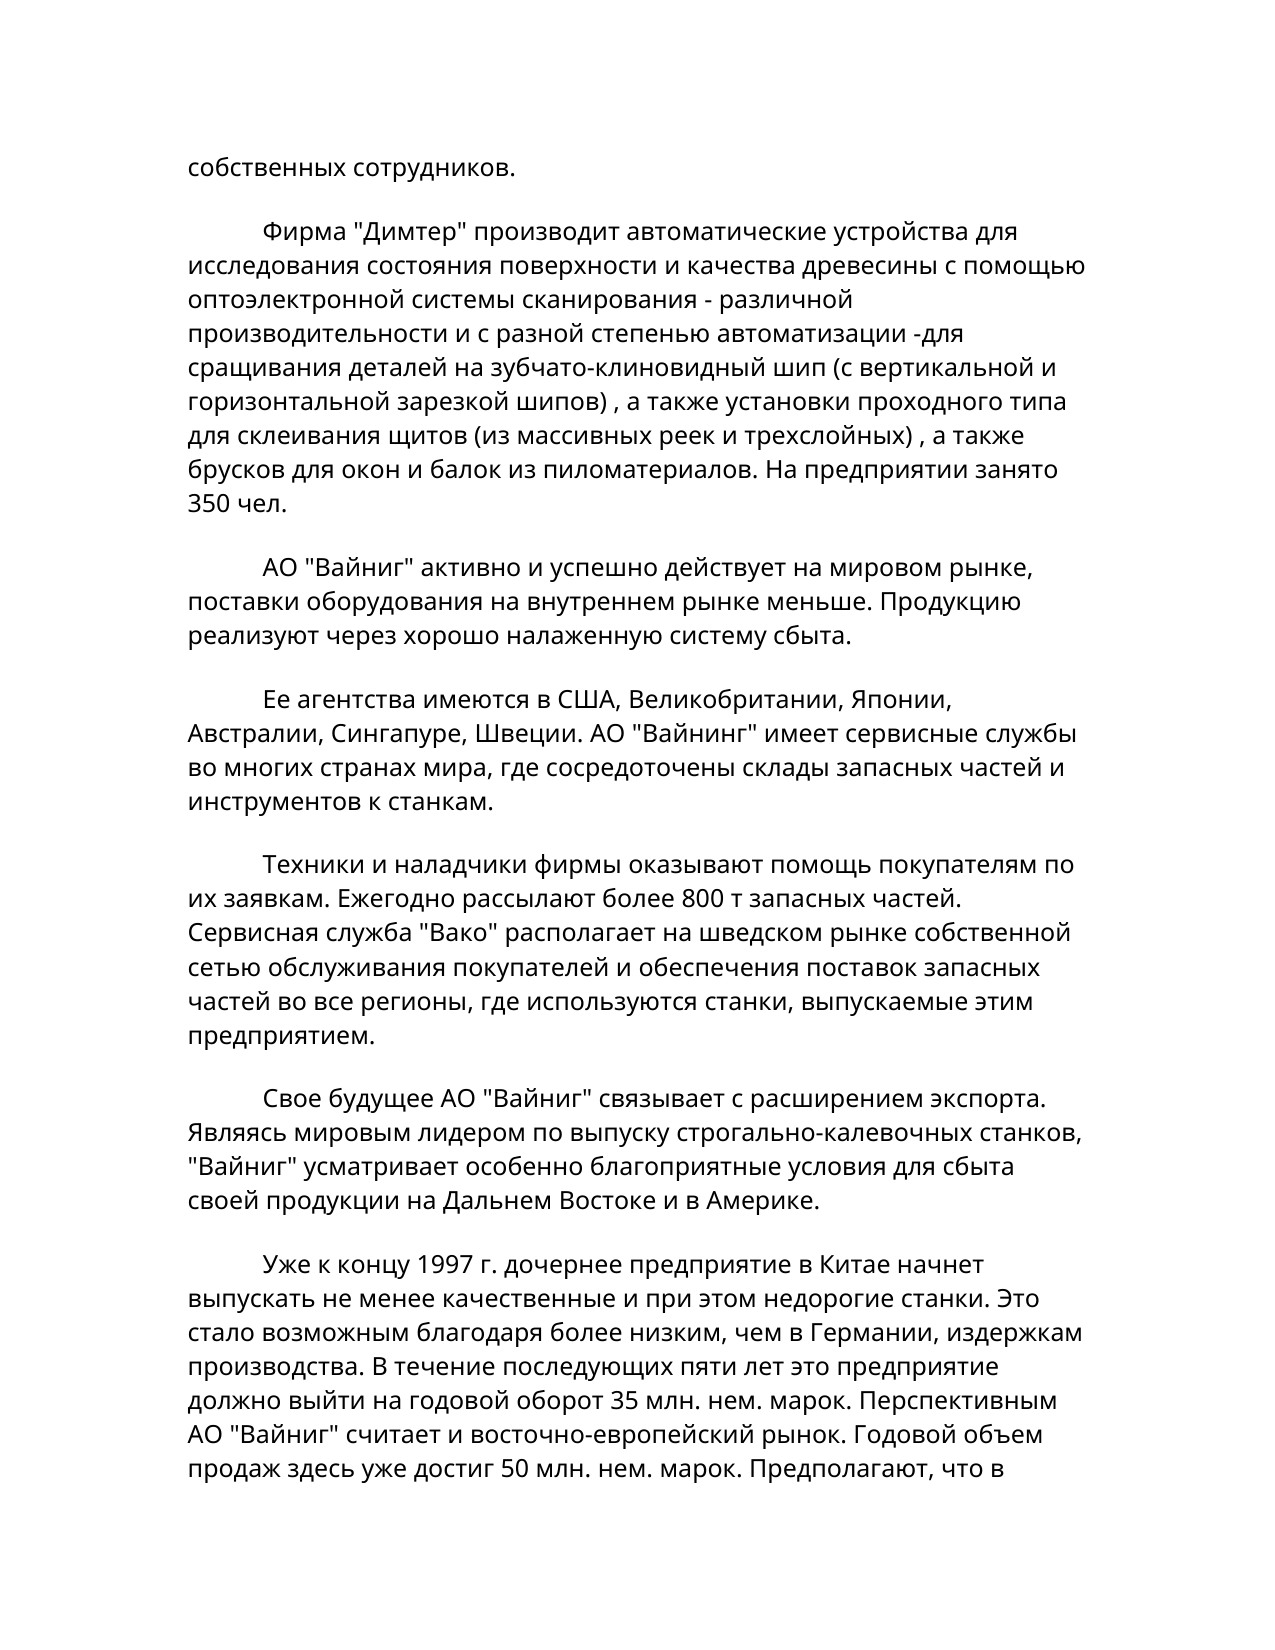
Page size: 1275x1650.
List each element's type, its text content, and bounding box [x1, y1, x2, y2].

text АО "Вайниг" активно и успешно действует на мировом рынке, поставки оборудования на внутреннем рынке меньше. Продукцию реализуют через хорошо налаженную систему сбыта. [187, 549, 1087, 652]
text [187, 150, 1087, 184]
text Фирма "Димтер" производит автоматические устройства для исследования состояния поверхности и качества древесины с помощью оптоэлектронной системы сканирования - различной производительности и с разной степенью автоматизации -для сращивания деталей на зубчато-клиновидный шип (с вертикальной и горизонтальной зарезкой шипов) , а также установки проходного типа для склеивания щитов (из массивных реек и трехслойных) , а также брусков для окон и балок из пиломатериалов. На предприятии занято 350 чел. [187, 213, 1087, 520]
text Свое будущее АО "Вайниг" связывает с расширением экспорта. Являясь мировым лидером по выпуску строгально-калевочных станков, "Вайниг" усматривает особенно благоприятные условия для сбыта своей продукции на Дальнем Востоке и в Америке. [187, 1081, 1087, 1217]
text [187, 1247, 1087, 1485]
text Ее агентства имеются в США, Великобритании, Японии, Австралии, Сингапуре, Швеции. АО "Вайнинг" имеет сервисные службы во многих странах мира, где сосредоточены склады запасных частей и инструментов к станкам. [187, 681, 1087, 817]
text Техники и наладчики фирмы оказывают помощь покупателям по их заявкам. Ежегодно рассылают более 800 т запасных частей. Сервисная служба "Вако" располагает на шведском рынке собственной сетью обслуживания покупателей и обеспечения поставок запасных частей во все регионы, где используются станки, выпускаемые этим предприятием. [187, 847, 1087, 1051]
